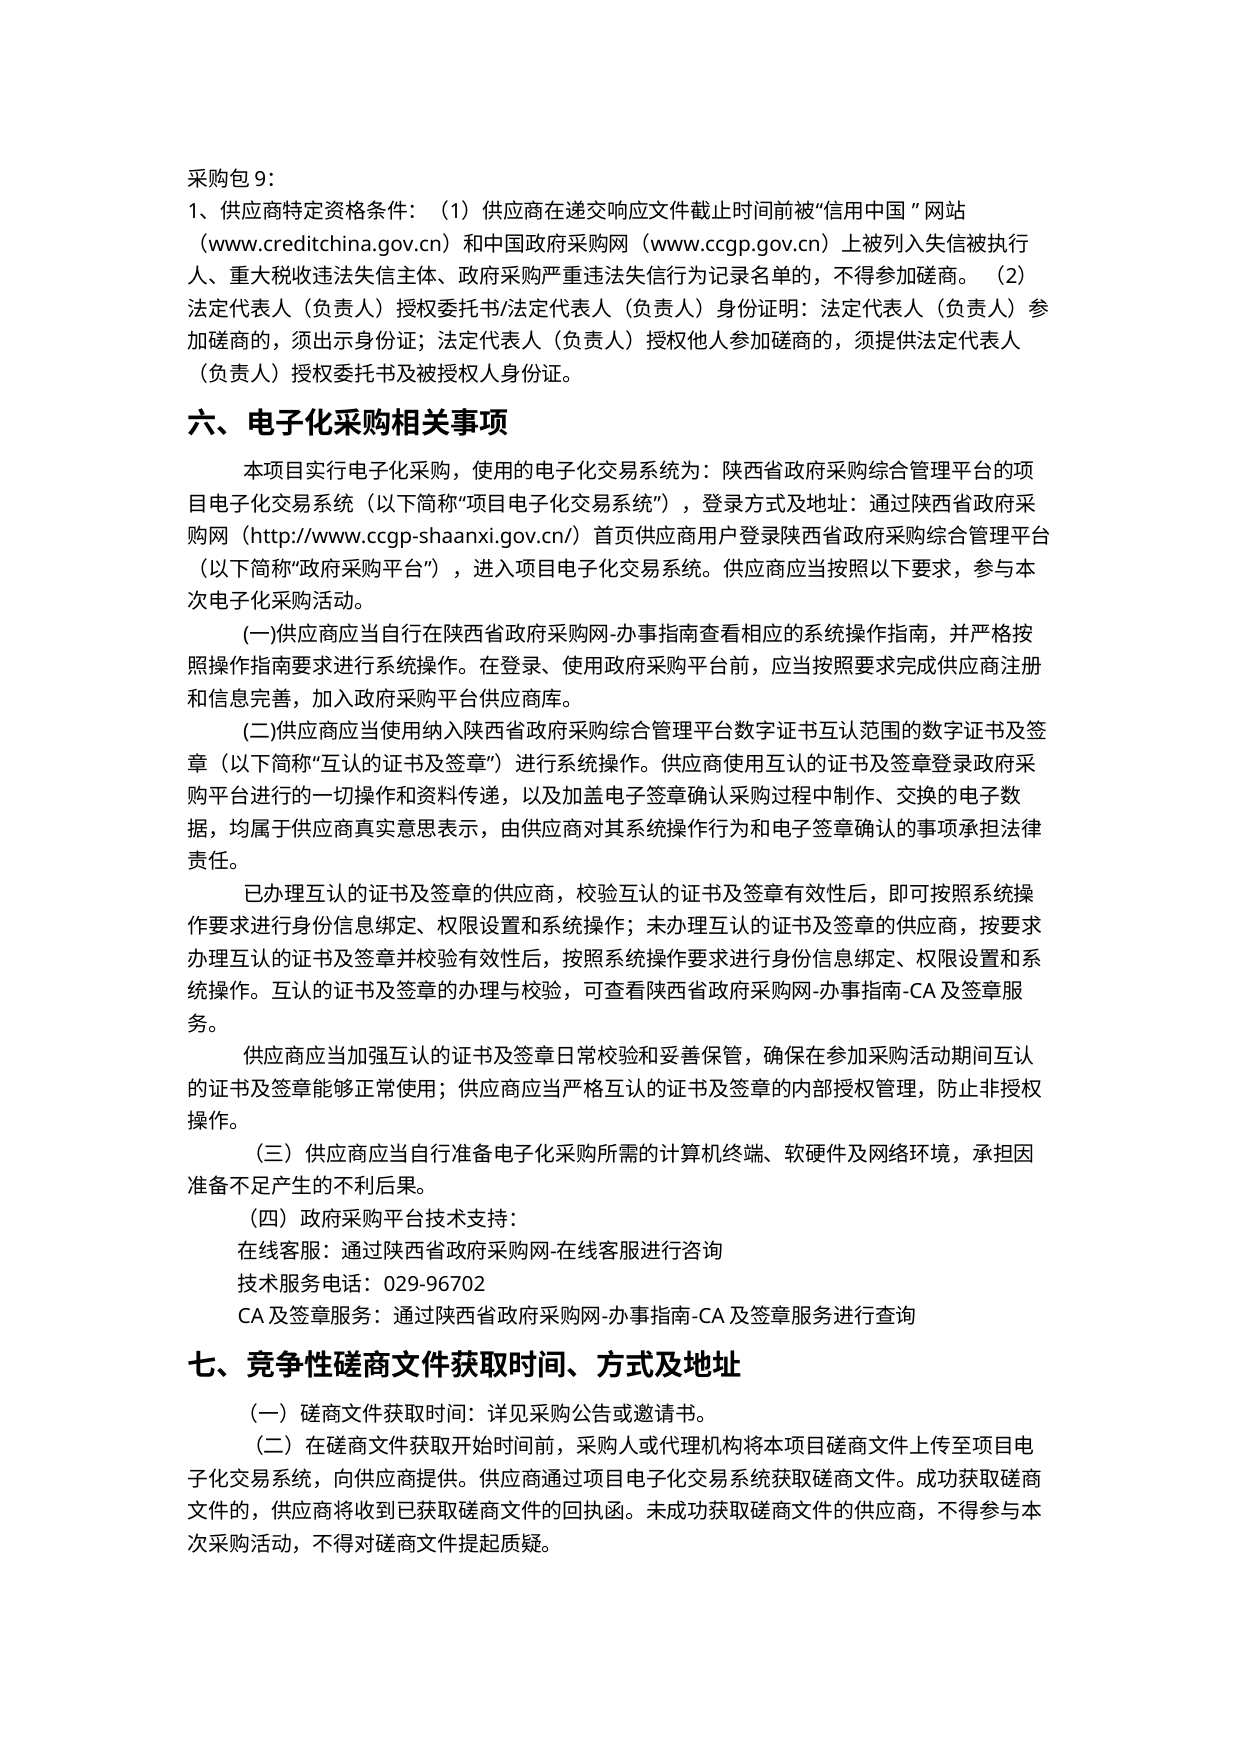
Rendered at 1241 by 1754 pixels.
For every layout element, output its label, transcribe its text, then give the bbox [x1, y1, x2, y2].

text 已办理互认的证书及签章的供应商，校验互认的证书及签章有效性后，即可按照系统操作要求进行身份信息绑定、权限设置和系统操作；未办理互认的证书及签章的供应商，按要求办理互认的证书及签章并校验有效性后，按照系统操作要求进行身份信息绑定、权限设置和系统操作。互认的证书及签章的办理与校验，可查看陕西省政府采购网-办事指南-CA及签章服务。 [187, 877, 1053, 1039]
text 在线客服：通过陕西省政府采购网-在线客服进行咨询 [187, 1234, 1053, 1267]
text (二)供应商应当使用纳入陕西省政府采购综合管理平台数字证书互认范围的数字证书及签章（以下简称“互认的证书及签章”）进行系统操作。供应商使用互认的证书及签章登录政府采购平台进行的一切操作和资料传递，以及加盖电子签章确认采购过程中制作、交换的电子数据，均属于供应商真实意思表示，由供应商对其系统操作行为和电子签章确认的事项承担法律责任。 [187, 714, 1053, 877]
text 技术服务电话：029-96702 [187, 1267, 1053, 1299]
text 本项目实行电子化采购，使用的电子化交易系统为：陕西省政府采购综合管理平台的项目电子化交易系统（以下简称“项目电子化交易系统”），登录方式及地址：通过陕西省政府采购网（http://www.ccgp-shaanxi.gov.cn/）首页供应商用户登录陕西省政府采购综合管理平台（以下简称“政府采购平台”），进入项目电子化交易系统。供应商应当按照以下要求，参与本次电子化采购活动。 [187, 454, 1053, 617]
text （四）政府采购平台技术支持： [187, 1202, 1053, 1234]
text CA及签章服务：通过陕西省政府采购网-办事指南-CA及签章服务进行查询 [187, 1299, 1053, 1332]
text 采购包9： [187, 162, 1053, 194]
text （二）在磋商文件获取开始时间前，采购人或代理机构将本项目磋商文件上传至项目电子化交易系统，向供应商提供。供应商通过项目电子化交易系统获取磋商文件。成功获取磋商文件的，供应商将收到已获取磋商文件的回执函。未成功获取磋商文件的供应商，不得参与本次采购活动，不得对磋商文件提起质疑。 [187, 1429, 1053, 1559]
text （一）磋商文件获取时间：详见采购公告或邀请书。 [187, 1397, 1053, 1429]
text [187, 194, 1053, 389]
text （三）供应商应当自行准备电子化采购所需的计算机终端、软硬件及网络环境，承担因准备不足产生的不利后果。 [187, 1137, 1053, 1202]
text 六、电子化采购相关事项 [187, 389, 1053, 454]
text (一)供应商应当自行在陕西省政府采购网-办事指南查看相应的系统操作指南，并严格按照操作指南要求进行系统操作。在登录、使用政府采购平台前，应当按照要求完成供应商注册和信息完善，加入政府采购平台供应商库。 [187, 617, 1053, 714]
text 七、竞争性磋商文件获取时间、方式及地址 [187, 1332, 1053, 1397]
text 供应商应当加强互认的证书及签章日常校验和妥善保管，确保在参加采购活动期间互认的证书及签章能够正常使用；供应商应当严格互认的证书及签章的内部授权管理，防止非授权操作。 [187, 1039, 1053, 1137]
